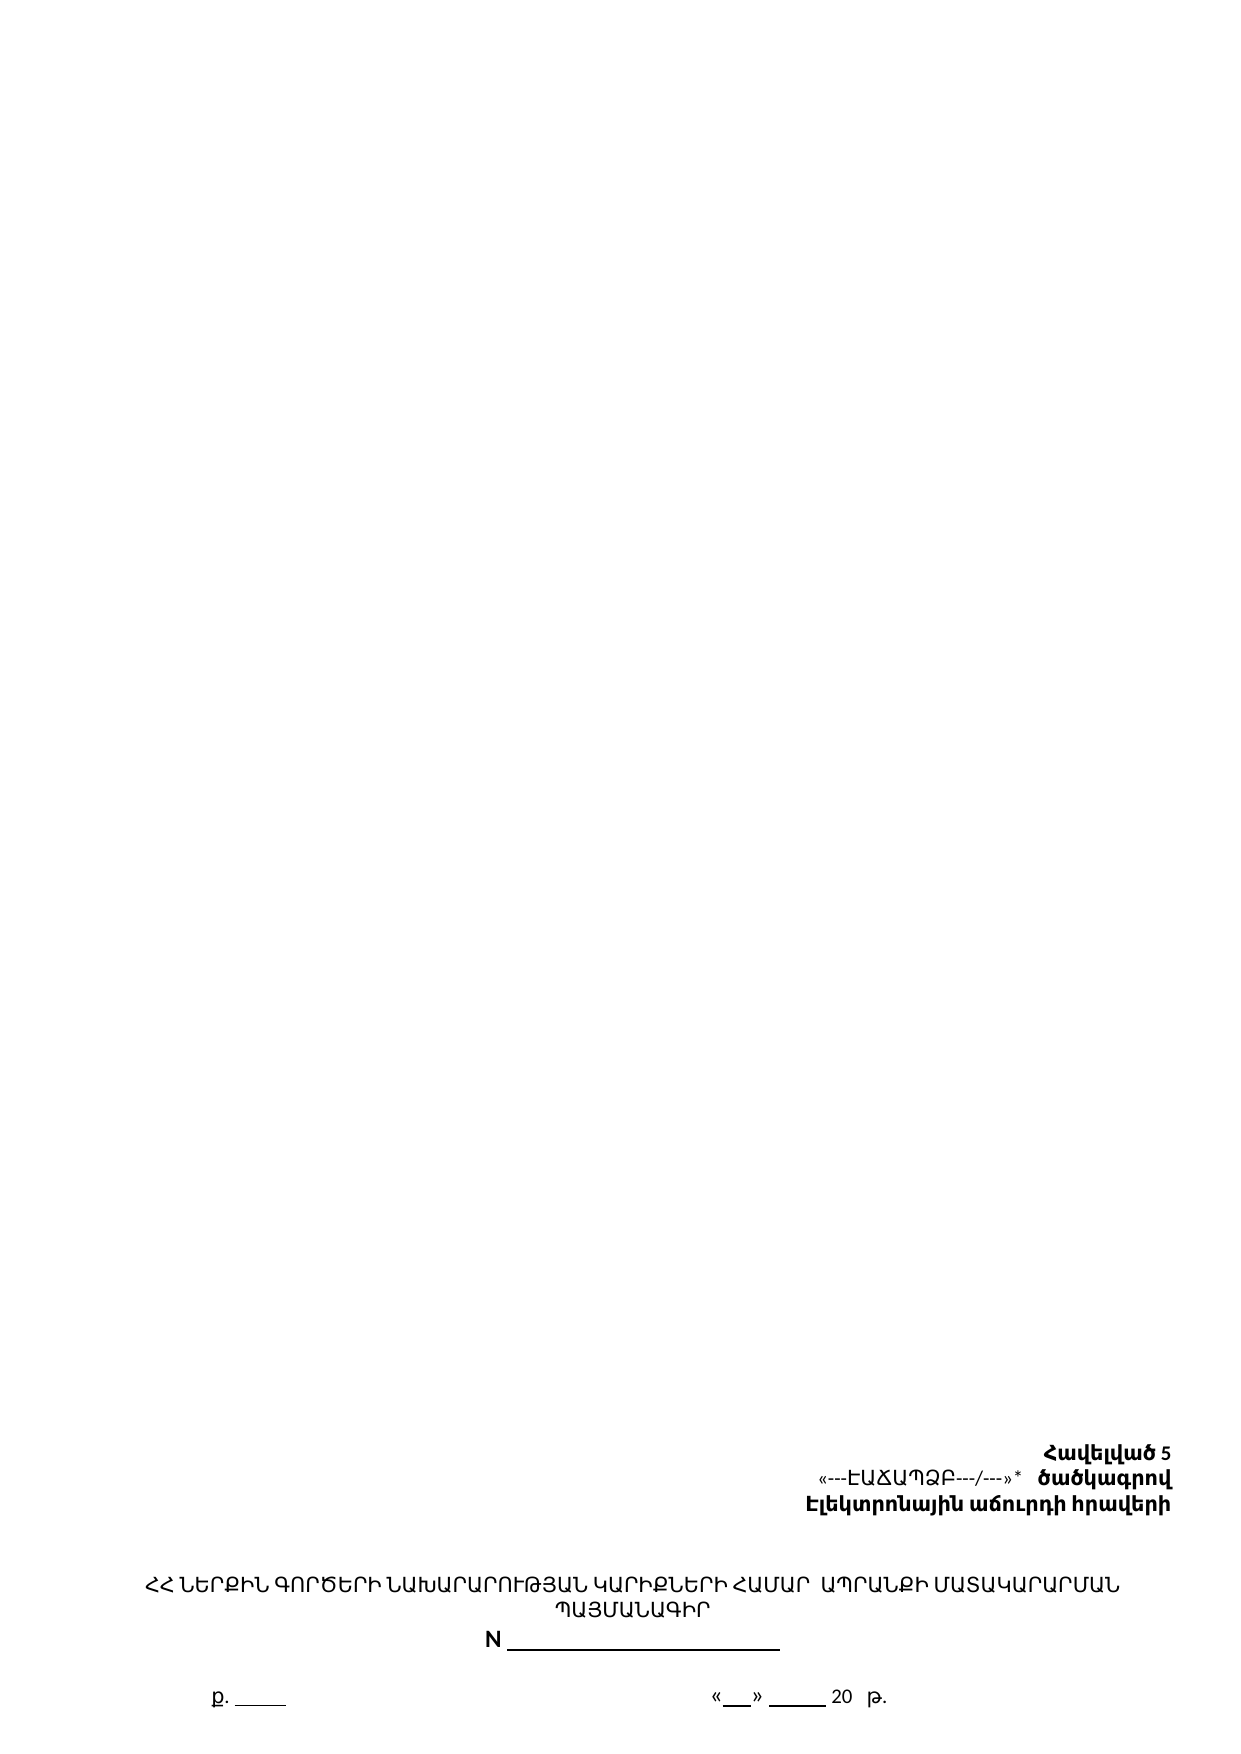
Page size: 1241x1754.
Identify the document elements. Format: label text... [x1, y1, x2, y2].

text ք. « » 20 թ. [94, 1679, 1171, 1709]
text Հավելված 5 [94, 1440, 1171, 1465]
text ՊԱՅՄԱՆԱԳԻՐ [79, 1598, 1171, 1623]
text ՀՀ ՆԵՐՔԻՆ ԳՈՐԾԵՐԻ ՆԱԽԱՐԱՐՈՒԹՅԱՆ ԿԱՐԻՔՆԵՐԻ ՀԱՄԱՐ ԱՊՐԱՆՔԻ ՄԱՏԱԿԱՐԱՐՄԱՆ [79, 1572, 1171, 1598]
text N [79, 1623, 1171, 1653]
text «---ԷԱՃԱՊՁԲ---/---»* ծածկագրով [94, 1465, 1171, 1491]
text Էլեկտրոնային աճուրդի հրավերի [94, 1491, 1171, 1516]
